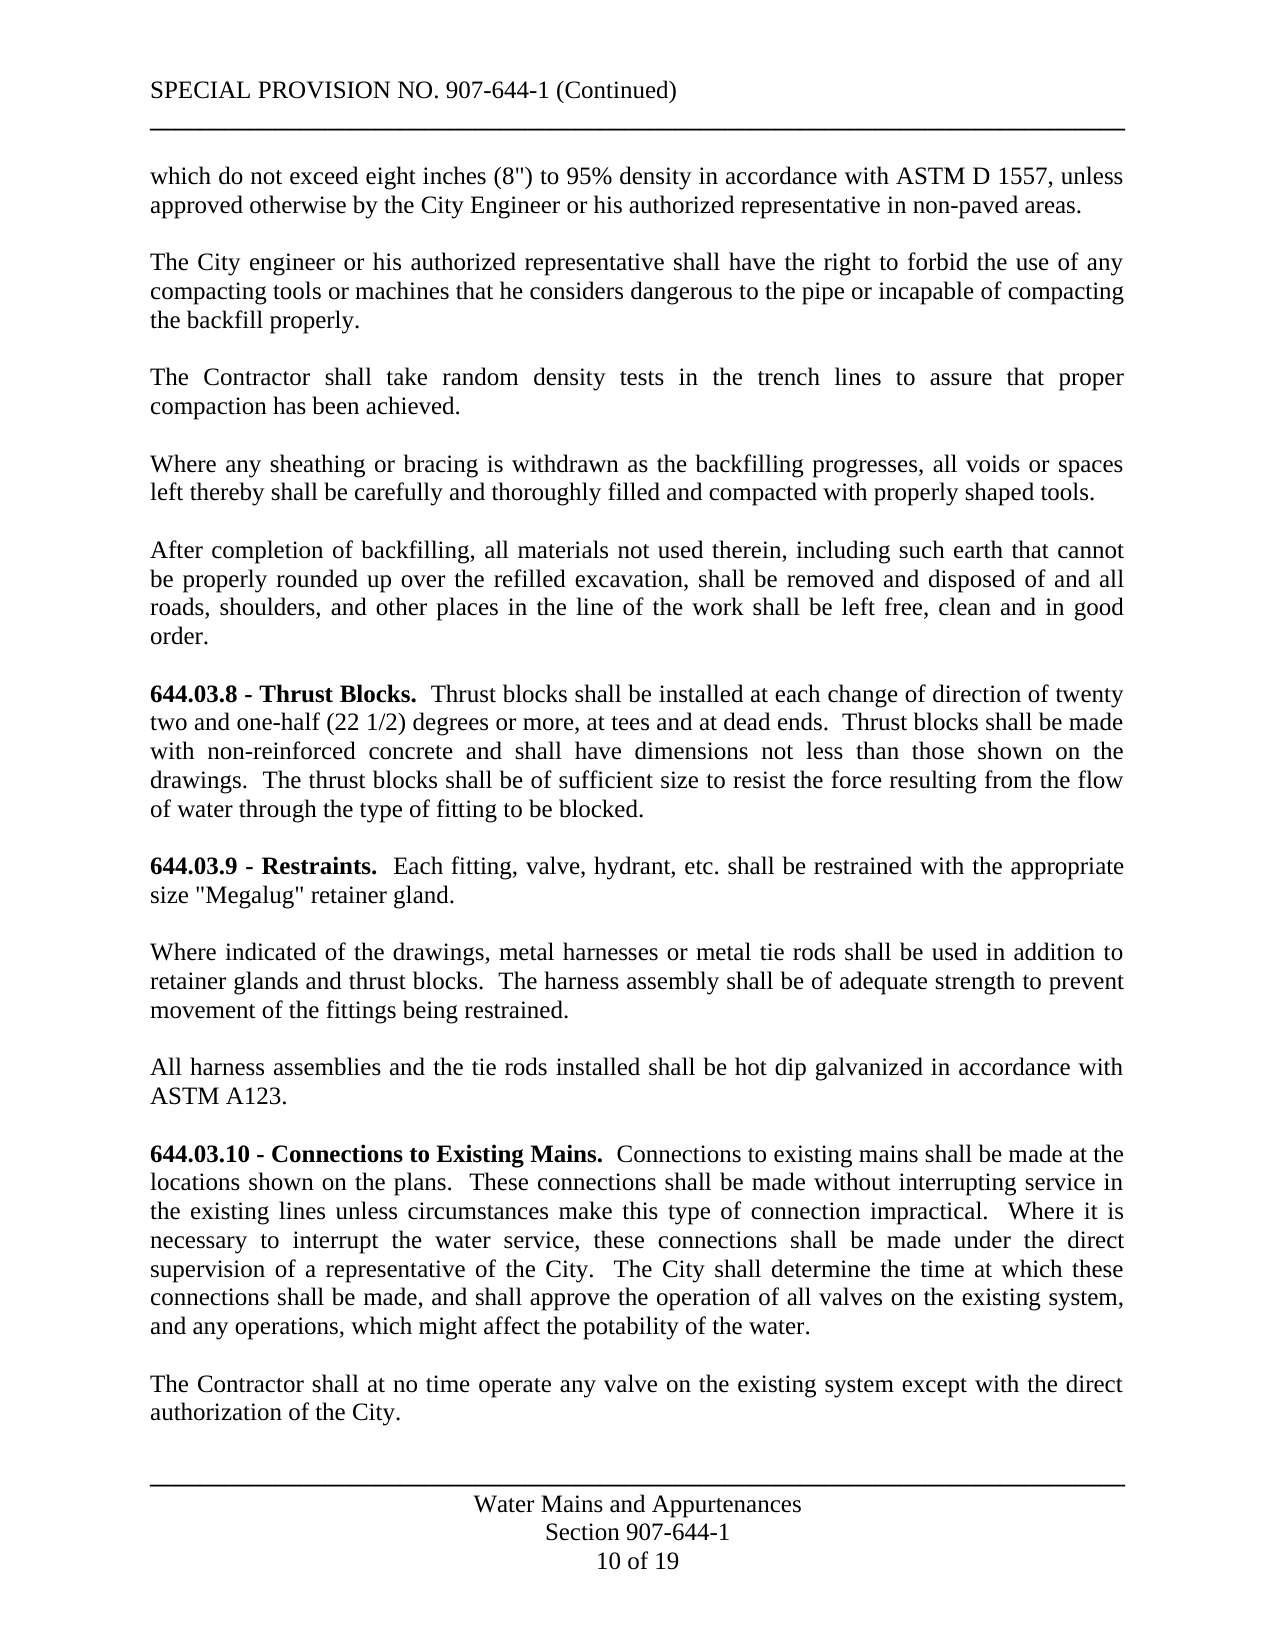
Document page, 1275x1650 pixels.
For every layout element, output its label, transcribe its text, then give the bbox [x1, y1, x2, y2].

text 644.03.9 - Restraints. Each fitting, valve, hydrant, etc. shall be restrained with the appropriate size "Megalug" retainer gland. [150, 851, 1125, 909]
text All harness assemblies and the tie rods installed shall be hot dip galvanized in accordance with ASTM A123. [150, 1052, 1125, 1110]
text 644.03.8 - Thrust Blocks. Thrust blocks shall be installed at each change of direction of twenty two and one-half (22 1/2) degrees or more, at tees and at dead ends. Thrust blocks shall be made with non-reinforced concrete and shall have dimensions not less than those shown on the drawings. The thrust blocks shall be of sufficient size to resist the force resulting from the flow of water through the type of fitting to be blocked. [150, 679, 1125, 822]
text The Contractor shall at no time operate any valve on the existing system except with the direct authorization of the City. [150, 1369, 1125, 1426]
text 644.03.10 - Connections to Existing Mains. Connections to existing mains shall be made at the locations shown on the plans. These connections shall be made without interrupting service in the existing lines unless circumstances make this type of connection impractical. Where it is necessary to interrupt the water service, these connections shall be made under the direct supervision of a representative of the City. The City shall determine the time at which these connections shall be made, and shall approve the operation of all valves on the existing system, and any operations, which might affect the potability of the water. [150, 1139, 1125, 1340]
text The City engineer or his authorized representative shall have the right to forbid the use of any compacting tools or machines that he considers dangerous to the pipe or incapable of compacting the backfill properly. [150, 247, 1125, 334]
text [150, 161, 1125, 219]
text After completion of backfilling, all materials not used therein, including such earth that cannot be properly rounded up over the refilled excavation, shall be removed and disposed of and all roads, shoulders, and other places in the line of the work shall be left free, clean and in good order. [150, 535, 1125, 650]
text The Contractor shall take random density tests in the trench lines to assure that proper compaction has been achieved. [150, 362, 1125, 420]
text Where indicated of the drawings, metal harnesses or metal tie rods shall be used in addition to retainer glands and thrust blocks. The harness assembly shall be of adequate strength to prevent movement of the fittings being restrained. [150, 937, 1125, 1024]
text Where any sheathing or bracing is withdrawn as the backfilling progresses, all voids or spaces left thereby shall be carefully and thoroughly filled and compacted with properly shaped tools. [150, 449, 1125, 506]
